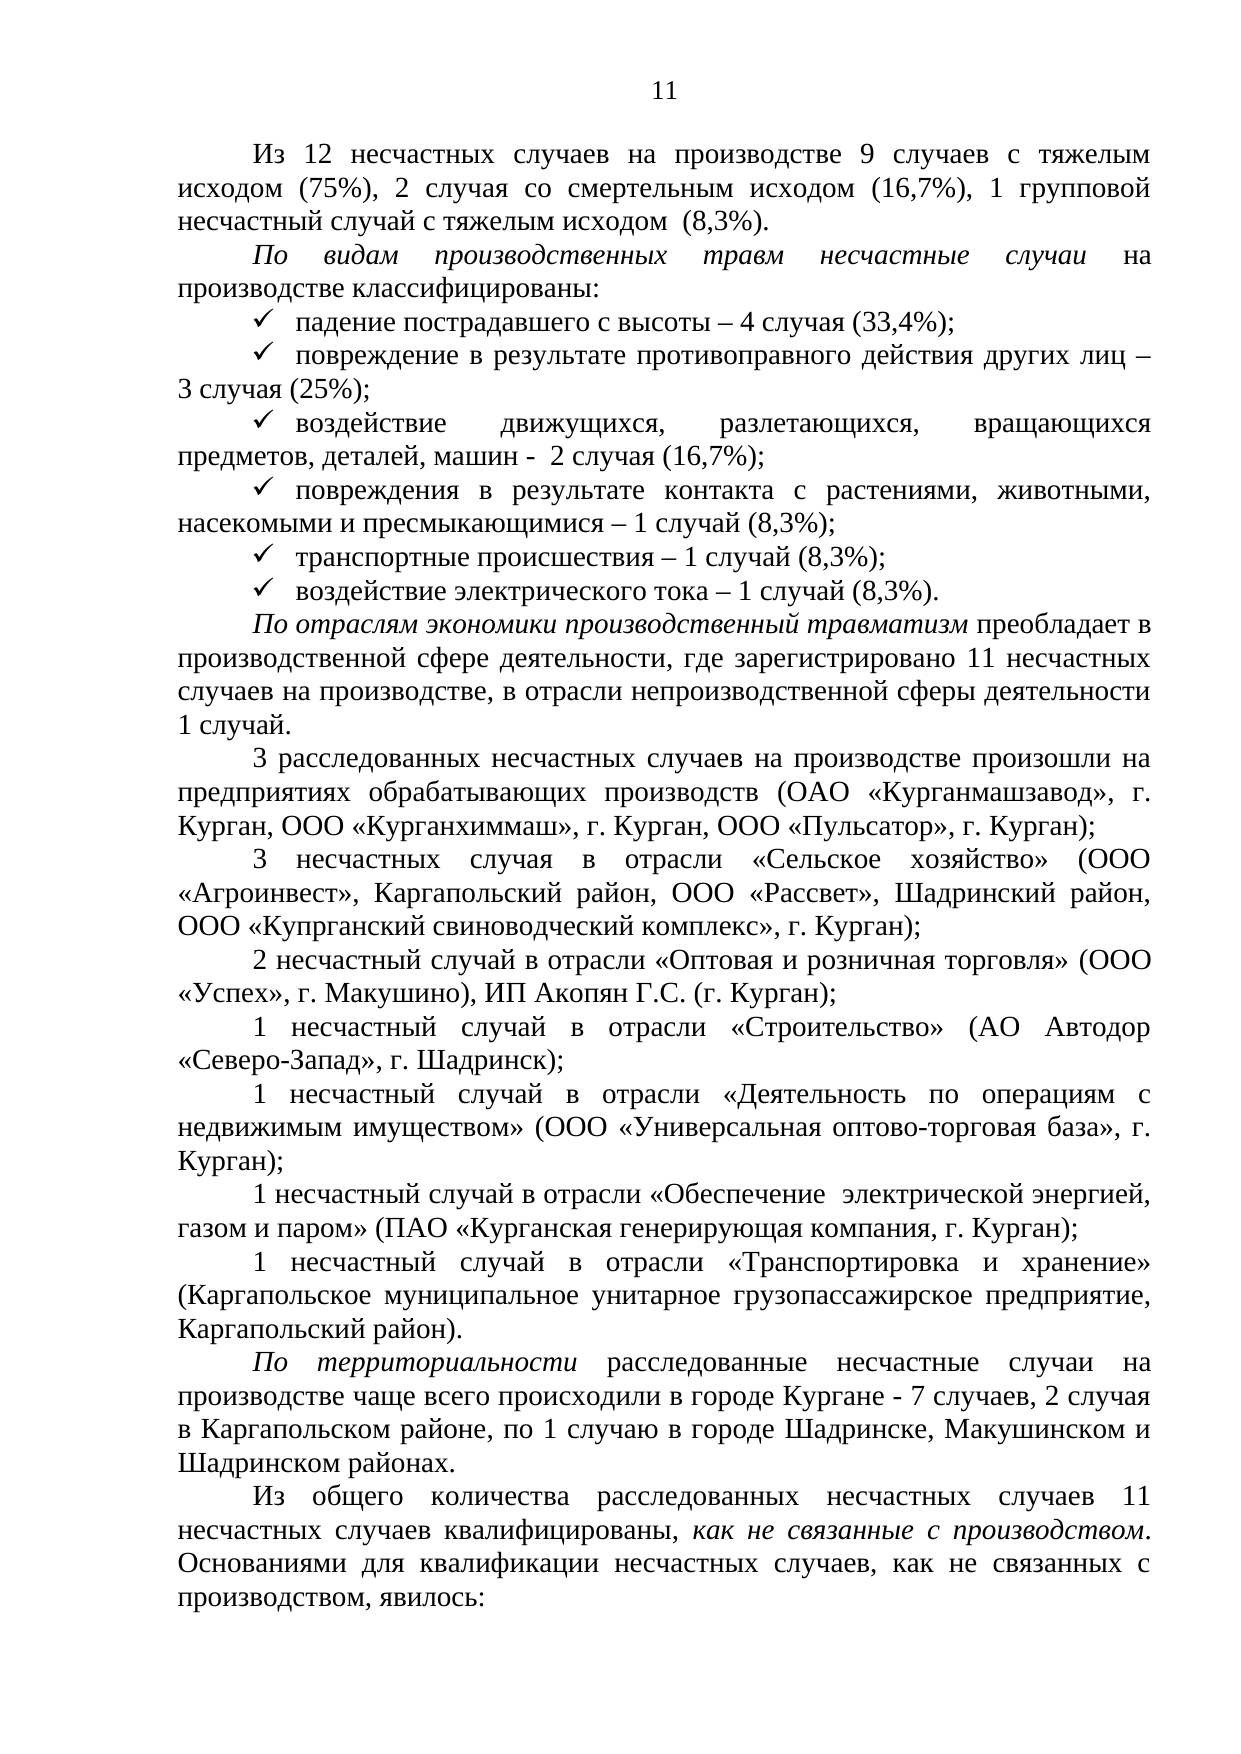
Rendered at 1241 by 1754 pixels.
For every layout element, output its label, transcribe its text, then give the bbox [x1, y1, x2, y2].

text По территориальности расследованные несчастные случаи на производстве чаще всего происходили в городе Кургане - 7 случаев, 2 случая в Каргапольском районе, по 1 случаю в городе Шадринске, Макушинском и Шадринском районах. [177, 1344, 1152, 1478]
text Из общего количества расследованных несчастных случаев 11 несчастных случаев квалифицированы, как не связанные с производством. Основаниями для квалификации несчастных случаев, как не связанных с производством, явилось: [177, 1478, 1152, 1613]
text 3 несчастных случая в отрасли «Сельское хозяйство» (ООО «Агроинвест», Каргапольский район, ООО «Рассвет», Шадринский район, ООО «Купрганский свиноводческий комплекс», г. Курган); [177, 841, 1152, 942]
text Из 12 несчастных случаев на производстве 9 случаев с тяжелым исходом (75%), 2 случая со смертельным исходом (16,7%), 1 групповой несчастный случай с тяжелым исходом (8,3%). [177, 136, 1152, 237]
text 1 несчастный случай в отрасли «Деятельность по операциям с недвижимым имуществом» (ООО «Универсальная оптово-торговая база», г. Курган); [177, 1076, 1152, 1177]
text 2 несчастный случай в отрасли «Оптовая и розничная торговля» (ООО «Успех», г. Макушино), ИП Акопян Г.С. (г. Курган); [177, 942, 1152, 1009]
list воздействие электрического тока – 1 случай (8,3%). [177, 573, 1152, 606]
list падение пострадавшего с высоты – 4 случая (33,4%); [177, 304, 1152, 337]
text По видам производственных травм несчастные случаи на производстве классифицированы: [177, 237, 1152, 304]
list воздействие движущихся, разлетающихся, вращающихся предметов, деталей, машин - 2 случая (16,7%); [177, 405, 1152, 472]
list транспортные происшествия – 1 случай (8,3%); [177, 539, 1152, 573]
text 3 расследованных несчастных случаев на производстве произошли на предприятиях обрабатывающих производств (ОАО «Курганмашзавод», г. Курган, ООО «Курганхиммаш», г. Курган, ООО «Пульсатор», г. Курган); [177, 741, 1152, 841]
text По отраслям экономики производственный травматизм преобладает в производственной сфере деятельности, где зарегистрировано 11 несчастных случаев на производстве, в отрасли непроизводственной сферы деятельности 1 случай. [177, 606, 1152, 741]
text 1 несчастный случай в отрасли «Обеспечение электрической энергией, газом и паром» (ПАО «Курганская генерирующая компания, г. Курган); [177, 1177, 1152, 1244]
text 1 несчастный случай в отрасли «Транспортировка и хранение» (Каргапольское муниципальное унитарное грузопассажирское предприятие, Каргапольский район). [177, 1244, 1152, 1344]
list повреждения в результате контакта с растениями, животными, насекомыми и пресмыкающимися – 1 случай (8,3%); [177, 472, 1152, 539]
text 1 несчастный случай в отрасли «Строительство» (АО Автодор «Северо-Запад», г. Шадринск); [177, 1009, 1152, 1076]
list повреждение в результате противоправного действия других лиц – 3 случая (25%); [177, 337, 1152, 405]
